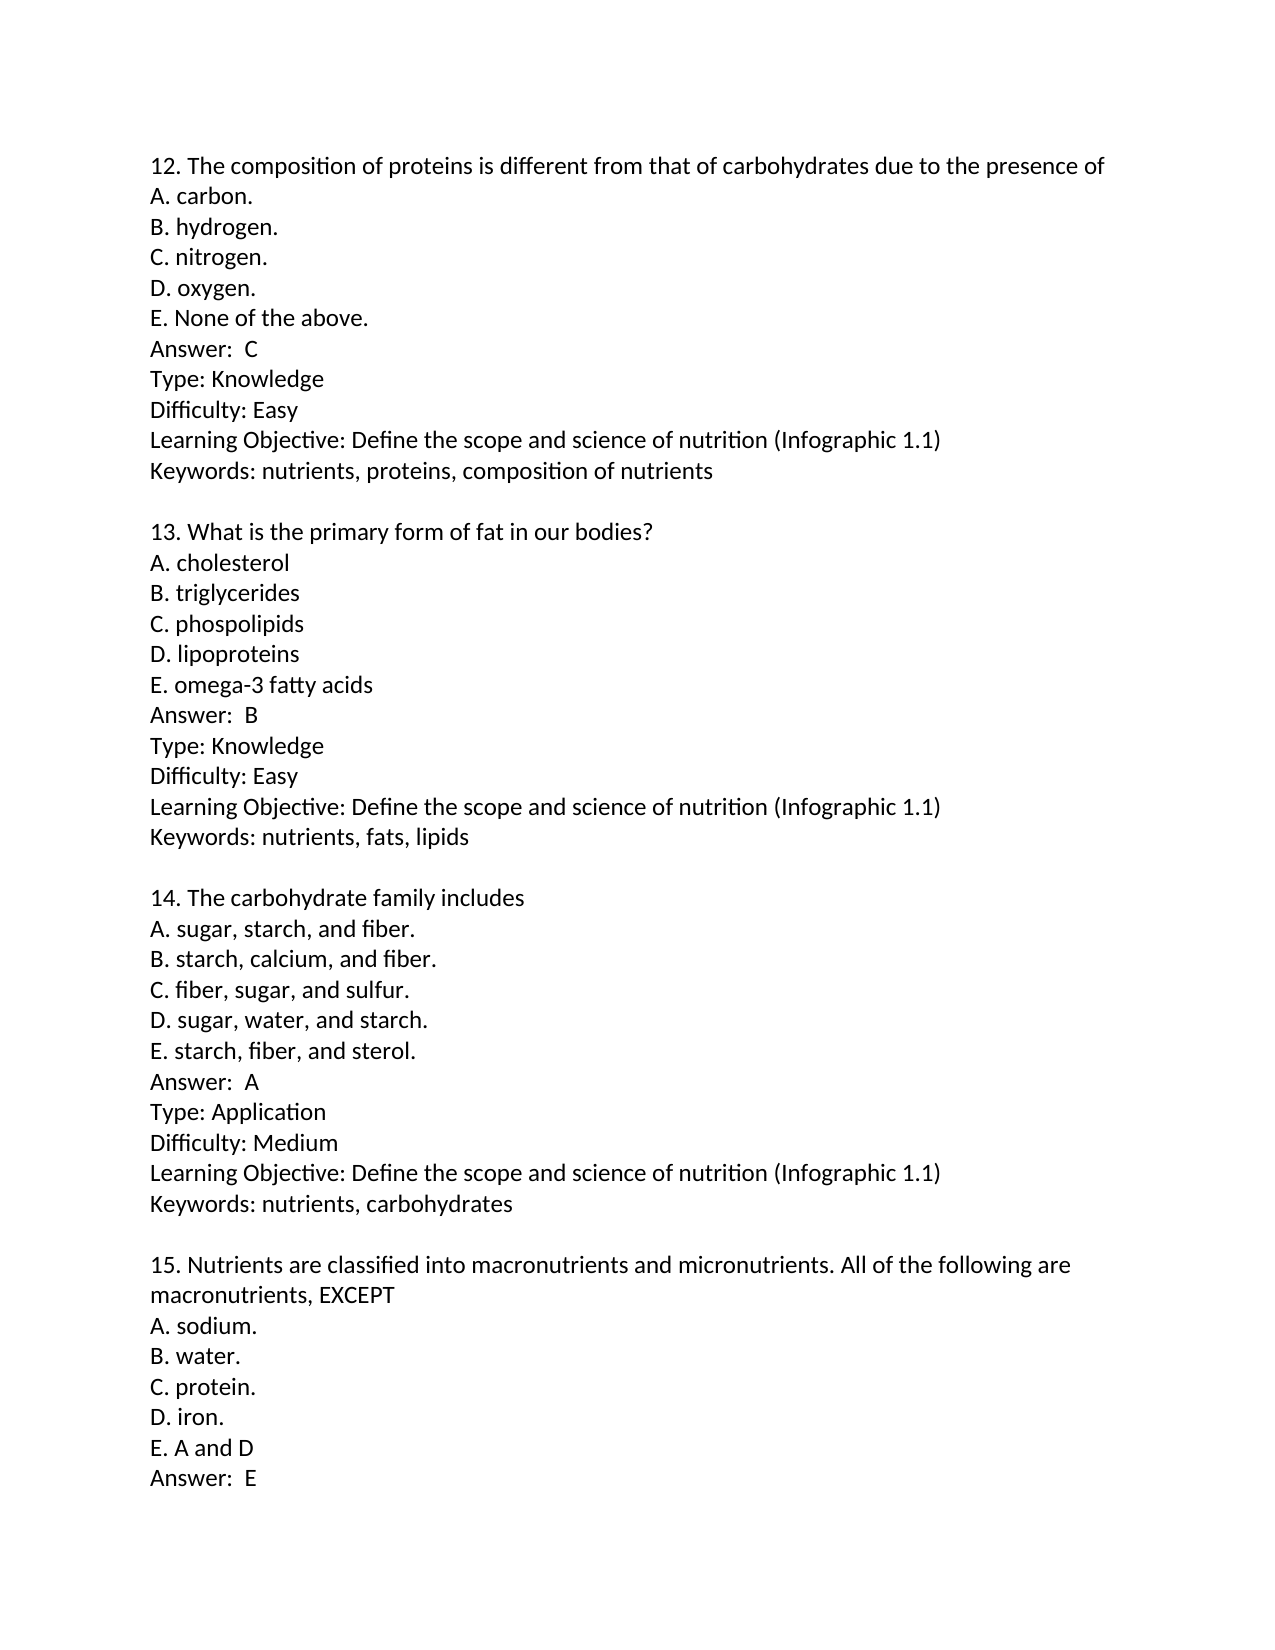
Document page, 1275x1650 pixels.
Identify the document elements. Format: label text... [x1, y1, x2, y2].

text B. hydrogen. [150, 211, 1125, 242]
text D. oxygen. [150, 272, 1125, 303]
text A. sodium. [150, 1310, 1125, 1340]
text 15. Nutrients are classified into macronutrients and micronutrients. All of the following are macronutrients, EXCEPT [150, 1249, 1125, 1310]
text Keywords: nutrients, carbohydrates [150, 1188, 1125, 1218]
text D. lipoproteins [150, 638, 1125, 669]
text Learning Objective: Define the scope and science of nutrition (Infographic 1.1) [150, 791, 1125, 821]
text Learning Objective: Define the scope and science of nutrition (Infographic 1.1) [150, 425, 1125, 455]
text E. starch, fiber, and sterol. [150, 1035, 1125, 1066]
text Keywords: nutrients, proteins, composition of nutrients [150, 455, 1125, 486]
text C. phospolipids [150, 608, 1125, 638]
text E. A and D [150, 1432, 1125, 1462]
text C. fiber, sugar, and sulfur. [150, 974, 1125, 1004]
text Difficulty: Easy [150, 394, 1125, 425]
text 14. The carbohydrate family includes [150, 882, 1125, 913]
text C. protein. [150, 1371, 1125, 1401]
text Answer: A [150, 1066, 1125, 1096]
text D. sugar, water, and starch. [150, 1004, 1125, 1035]
text E. None of the above. [150, 303, 1125, 333]
text Keywords: nutrients, fats, lipids [150, 821, 1125, 852]
text Difficulty: Medium [150, 1127, 1125, 1157]
text Type: Application [150, 1096, 1125, 1127]
text Learning Objective: Define the scope and science of nutrition (Infographic 1.1) [150, 1157, 1125, 1188]
text Answer: C [150, 333, 1125, 364]
text 12. The composition of proteins is different from that of carbohydrates due to the presence of [150, 150, 1125, 181]
text A. cholesterol [150, 547, 1125, 577]
text A. sugar, starch, and fiber. [150, 913, 1125, 943]
text Answer: B [150, 699, 1125, 730]
text C. nitrogen. [150, 242, 1125, 272]
text B. water. [150, 1340, 1125, 1371]
text Answer: E [150, 1462, 1125, 1493]
text D. iron. [150, 1401, 1125, 1432]
text 13. What is the primary form of fat in our bodies? [150, 516, 1125, 547]
text E. omega-3 fatty acids [150, 669, 1125, 699]
text B. starch, calcium, and fiber. [150, 943, 1125, 974]
text B. triglycerides [150, 577, 1125, 608]
text Type: Knowledge [150, 364, 1125, 394]
text Difficulty: Easy [150, 760, 1125, 791]
text A. carbon. [150, 181, 1125, 211]
text Type: Knowledge [150, 730, 1125, 760]
